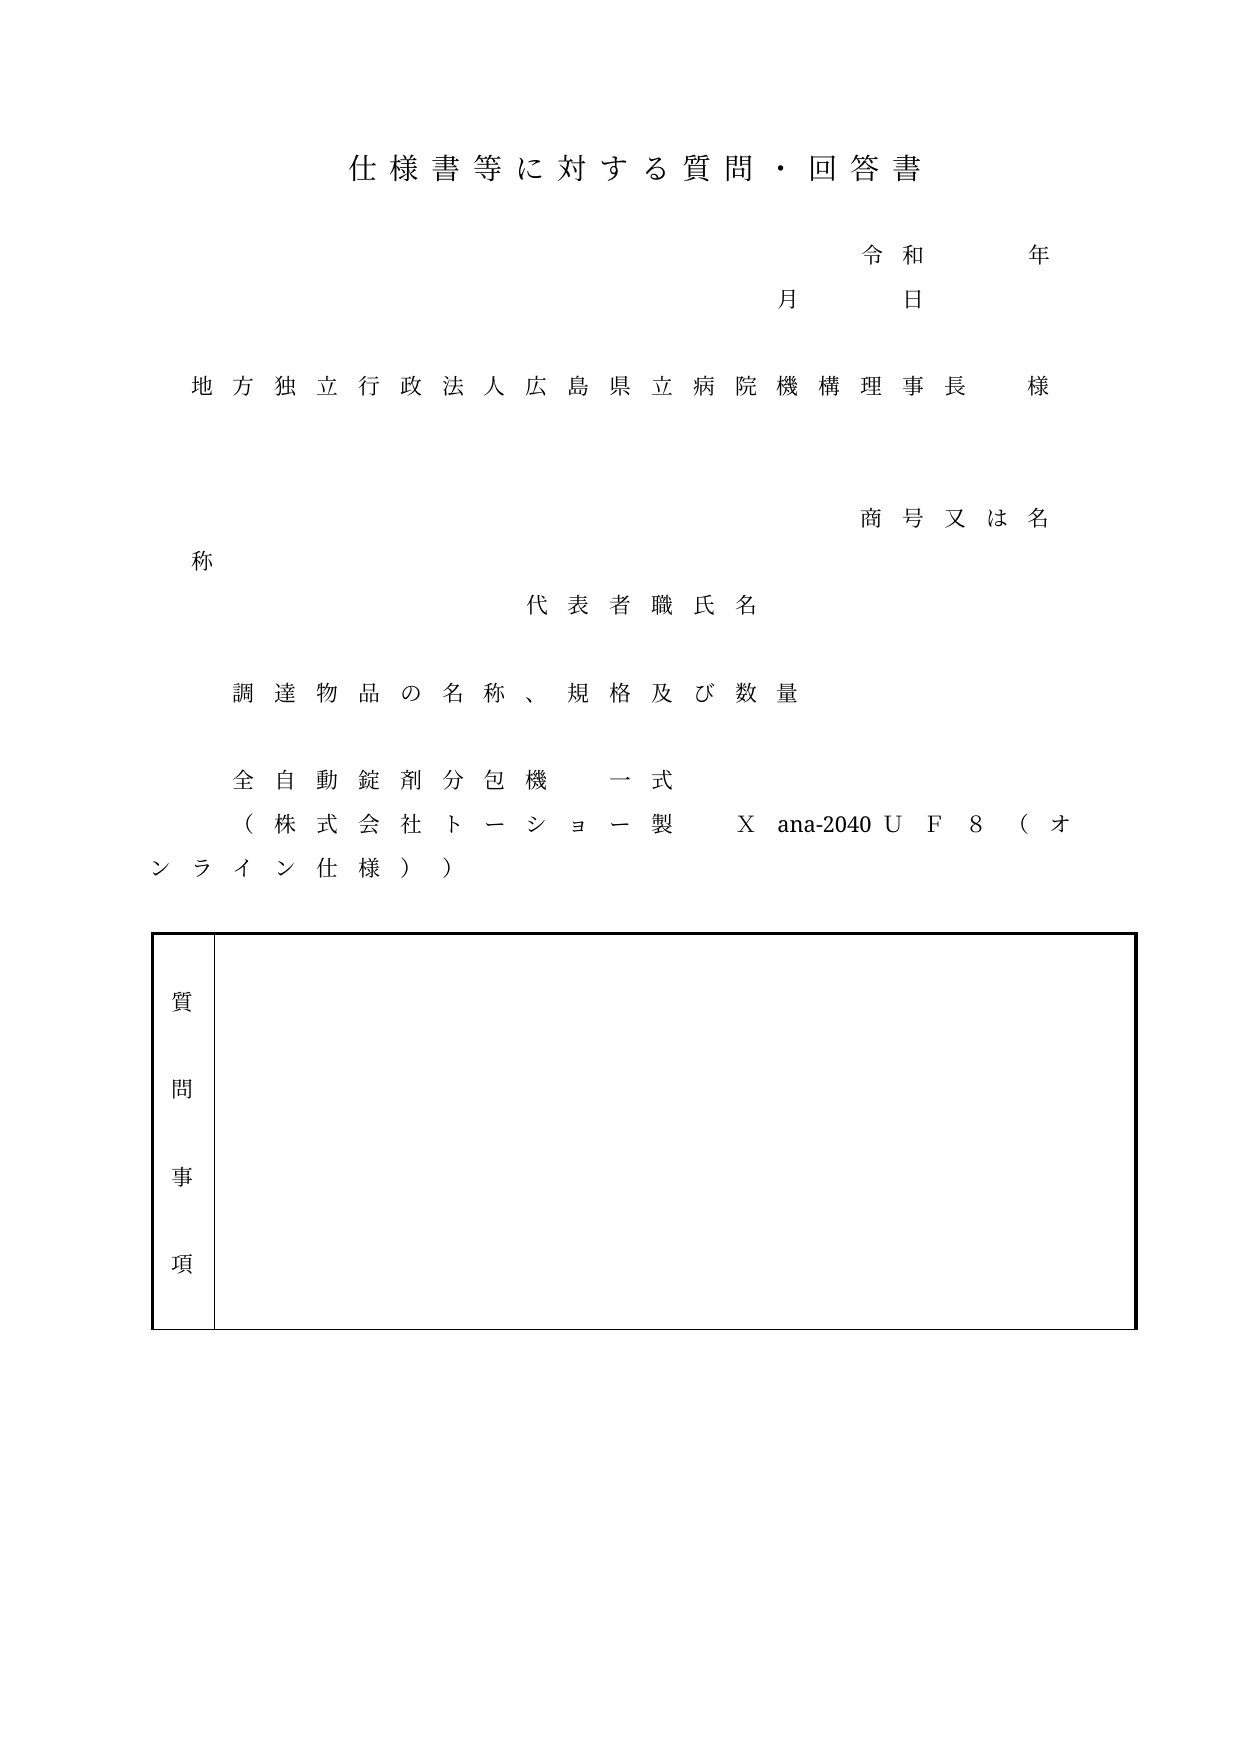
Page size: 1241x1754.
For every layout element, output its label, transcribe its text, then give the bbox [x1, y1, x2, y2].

text （株式会社トーショー製 Ｘana-2040ＵＦ８（オンライン仕様）） [149, 801, 1091, 888]
text 令和 年 月 日 [769, 232, 1091, 320]
text 地方独立行政法人広島県立病院機構理事長 様 [149, 363, 1091, 407]
text 調達物品の名称、規格及び数量 [149, 670, 1091, 713]
table_header 質 問 事 項 [154, 935, 214, 1329]
text 商号又は名称 [186, 495, 1091, 582]
text 代表者職氏名 [525, 582, 1091, 626]
text 仕様書等に対する質問・回答書 [186, 145, 1091, 188]
table_header [215, 935, 1134, 1329]
text 全自動錠剤分包機 一式 [149, 757, 1091, 801]
